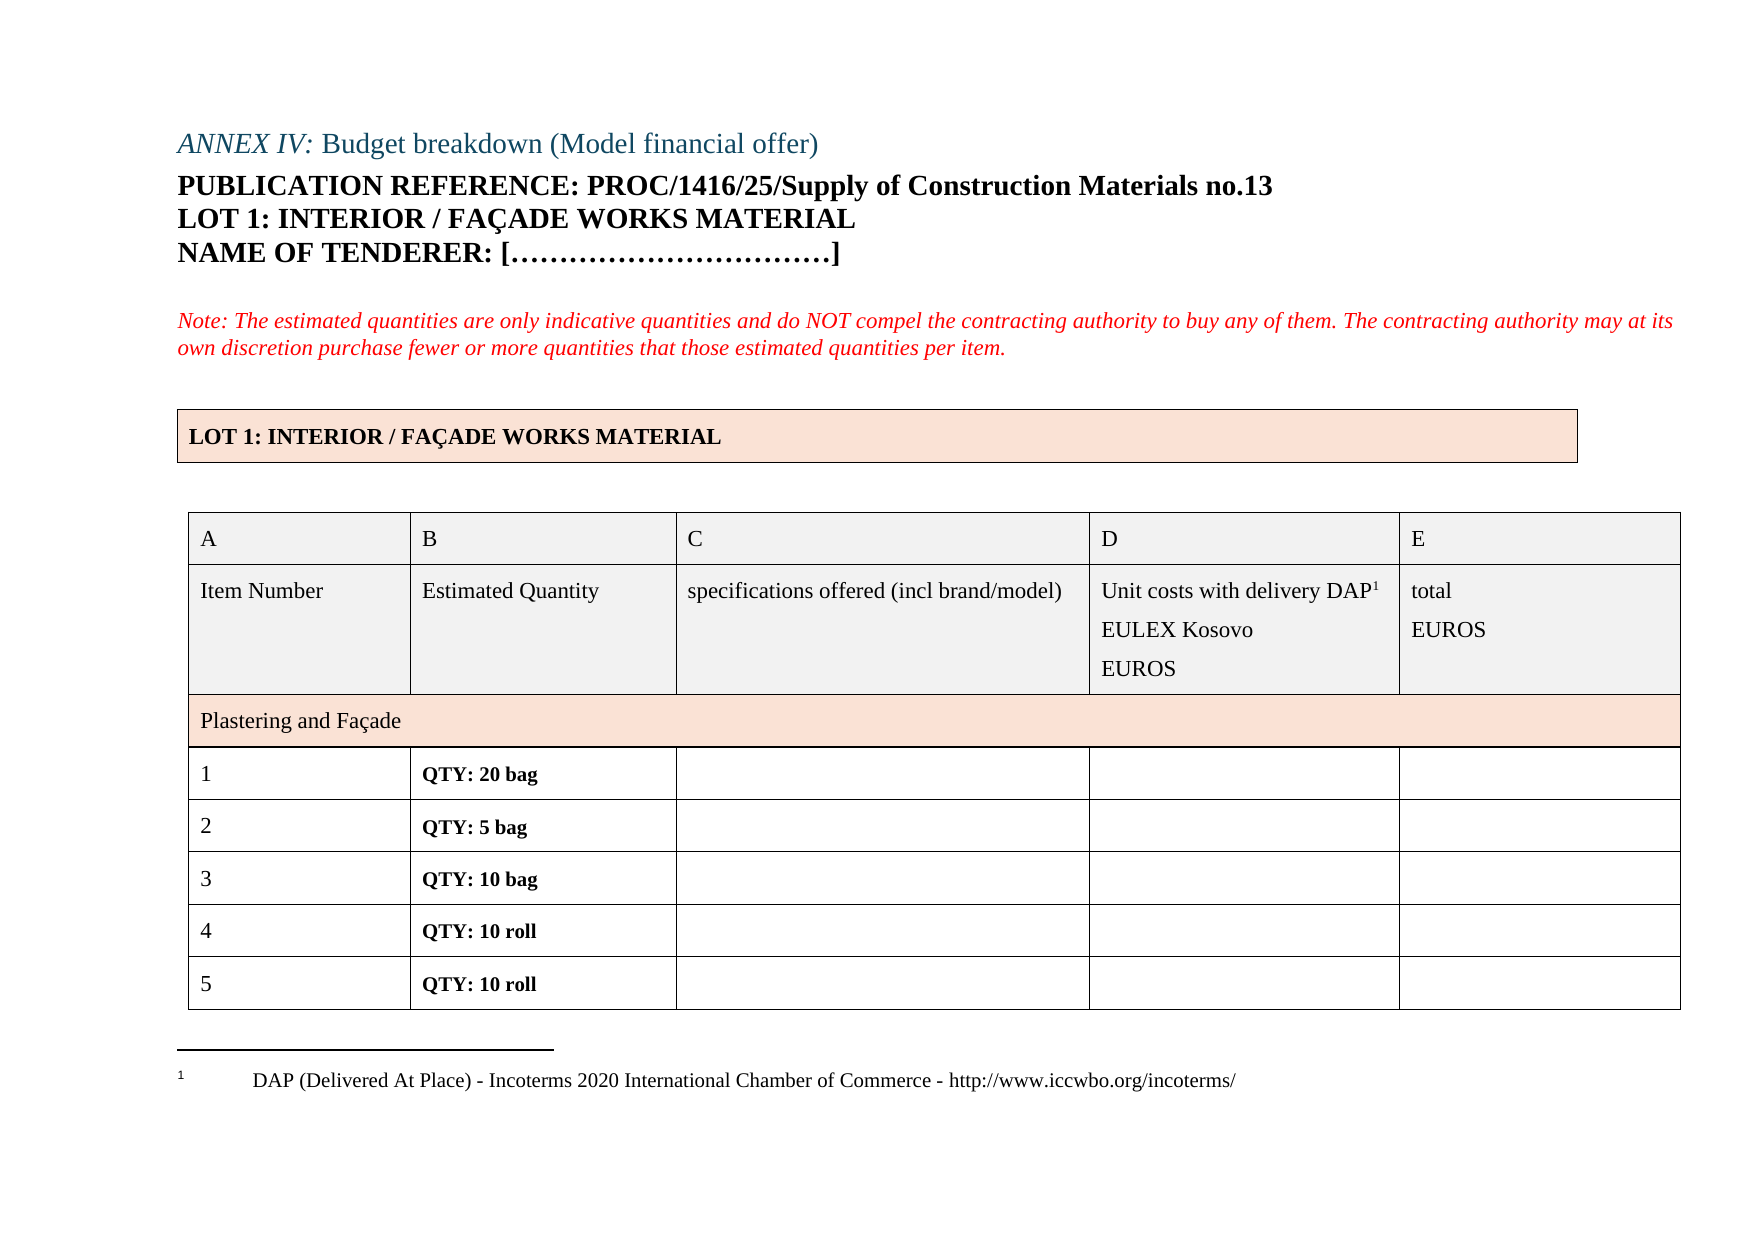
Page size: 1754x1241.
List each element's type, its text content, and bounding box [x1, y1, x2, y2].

table_cell [677, 905, 1089, 956]
table_cell [1090, 957, 1399, 1008]
table_cell Estimated Quantity [411, 565, 676, 694]
table_cell [1400, 800, 1680, 851]
table_cell [1090, 852, 1399, 904]
table_cell total EUROS [1400, 565, 1680, 694]
table_cell specifications offered (incl brand/model) [677, 565, 1089, 694]
table_cell QTY: 10 bag [411, 852, 676, 904]
text NAME OF TENDERER: [……………………………] [177, 235, 1680, 269]
table_header C [677, 513, 1089, 564]
table_cell 2 [189, 800, 410, 851]
table_cell Plastering and Façade [189, 695, 1680, 746]
text LOT 1: INTERIOR / FAÇADE WORKS MATERIAL [177, 202, 1680, 235]
table_cell Item Number [189, 565, 410, 694]
table_cell [1400, 957, 1680, 1008]
text PUBLICATION REFERENCE: PROC/1416/25/Supply of Construction Materials no.13 [177, 168, 1680, 202]
table_cell [677, 852, 1089, 904]
table_cell [1090, 748, 1399, 799]
table_cell [1090, 800, 1399, 851]
table_cell [1400, 905, 1680, 956]
table_cell 4 [189, 905, 410, 956]
table_cell QTY: 20 bag [411, 748, 676, 799]
table_cell Unit costs with delivery DAP EULEX Kosovo EUROS [1090, 565, 1399, 694]
subtitle ANNEX IV: Budget breakdown (Model financial offer) [177, 126, 1680, 160]
table_header B [411, 513, 676, 564]
table_cell [677, 748, 1089, 799]
table_cell [1400, 748, 1680, 799]
table_header A [189, 513, 410, 564]
table_cell [677, 800, 1089, 851]
table_cell 3 [189, 852, 410, 904]
table_header LOT 1: INTERIOR / FAÇADE WORKS MATERIAL [178, 410, 1577, 462]
table_cell QTY: 5 bag [411, 800, 676, 851]
table_cell 5 [189, 957, 410, 1008]
table_header E [1400, 513, 1680, 564]
text Note: The estimated quantities are only indicative quantities and do NOT compel the contracting authority to buy any of them. The contracting authority may at its own discretion purchase fewer or more quantities that those estimated quantities per item. [177, 307, 1680, 360]
table_cell [1400, 852, 1680, 904]
table_header D [1090, 513, 1399, 564]
table_cell QTY: 10 roll [411, 905, 676, 956]
table_cell [677, 957, 1089, 1008]
table_cell 1 [189, 748, 410, 799]
table_cell [1090, 905, 1399, 956]
table_cell QTY: 10 roll [411, 957, 676, 1008]
